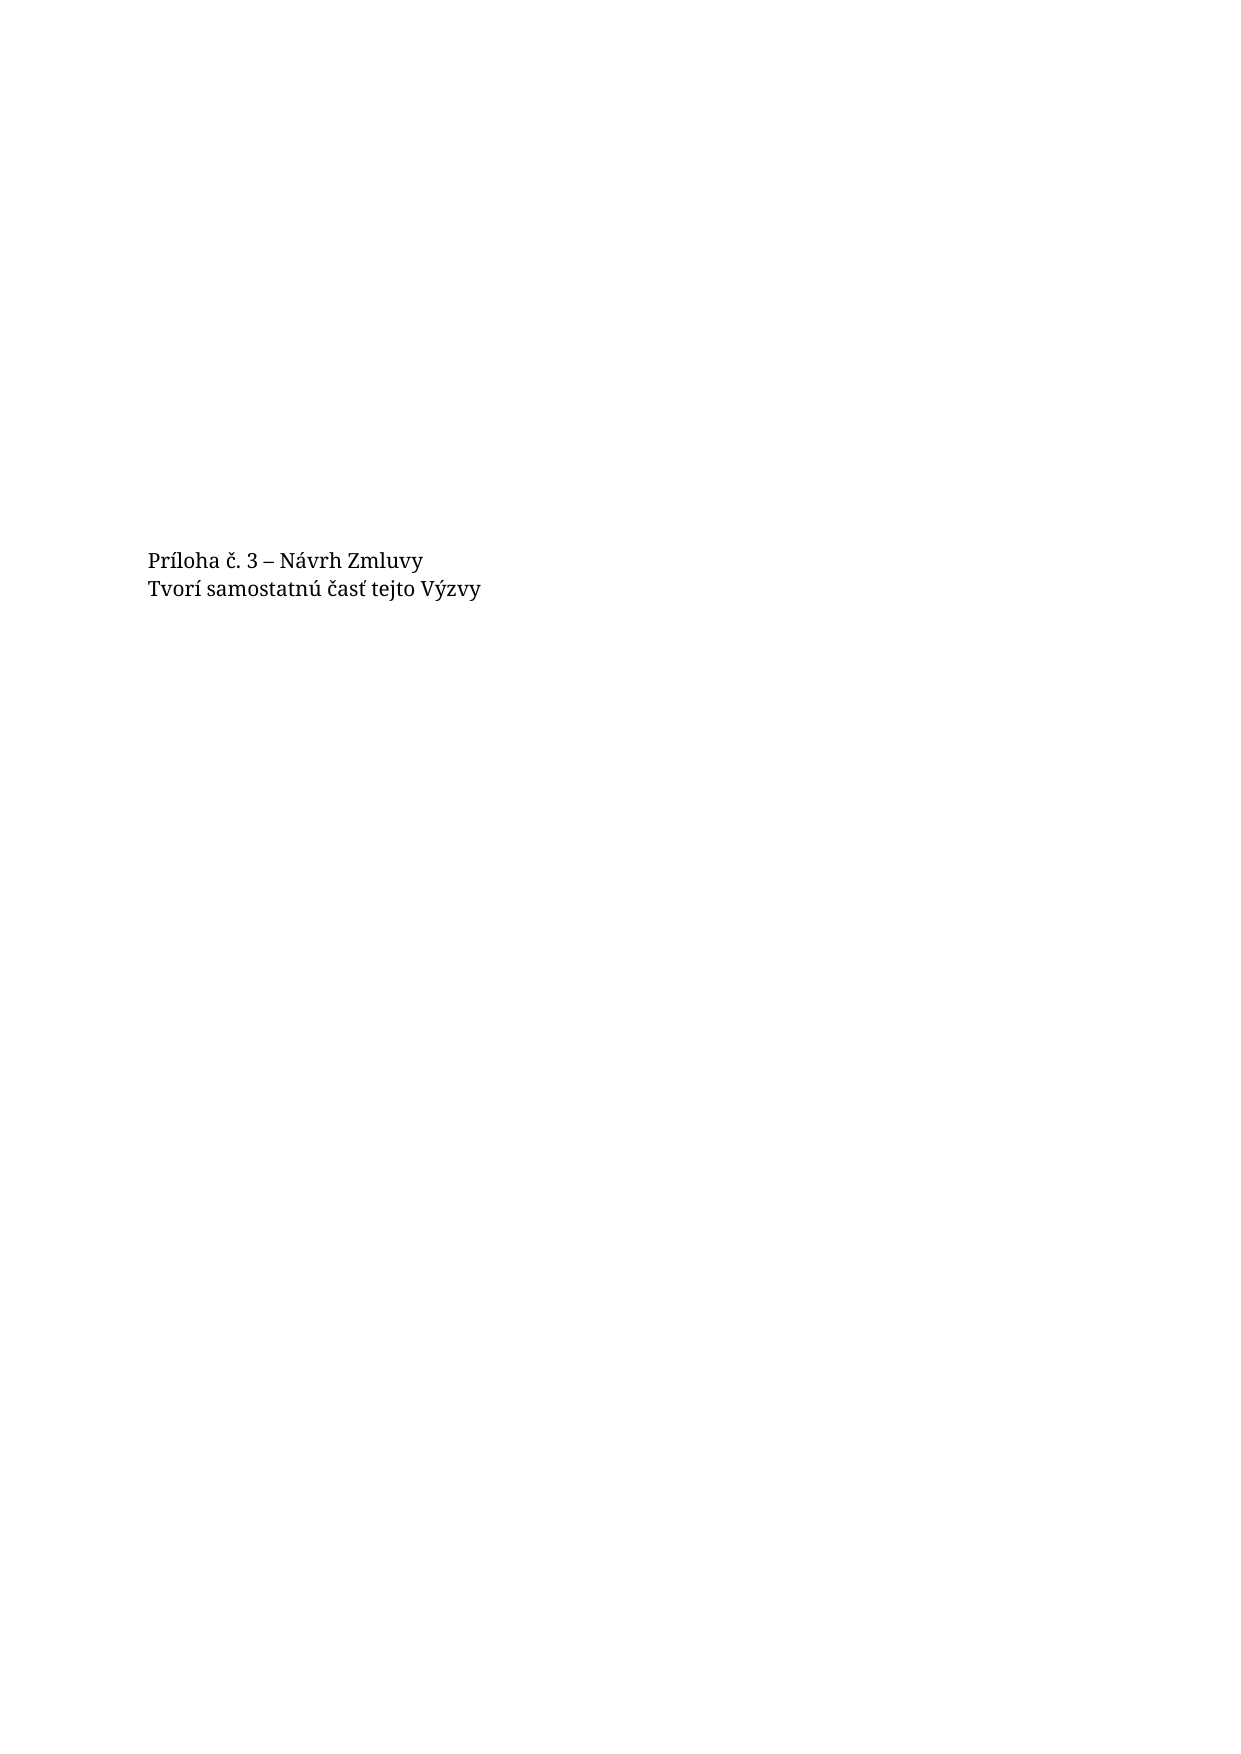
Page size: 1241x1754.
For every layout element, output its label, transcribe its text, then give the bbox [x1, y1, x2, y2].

text Tvorí samostatnú časť tejto Výzvy [148, 574, 1093, 603]
text Príloha č. 3 – Návrh Zmluvy [148, 546, 1093, 574]
